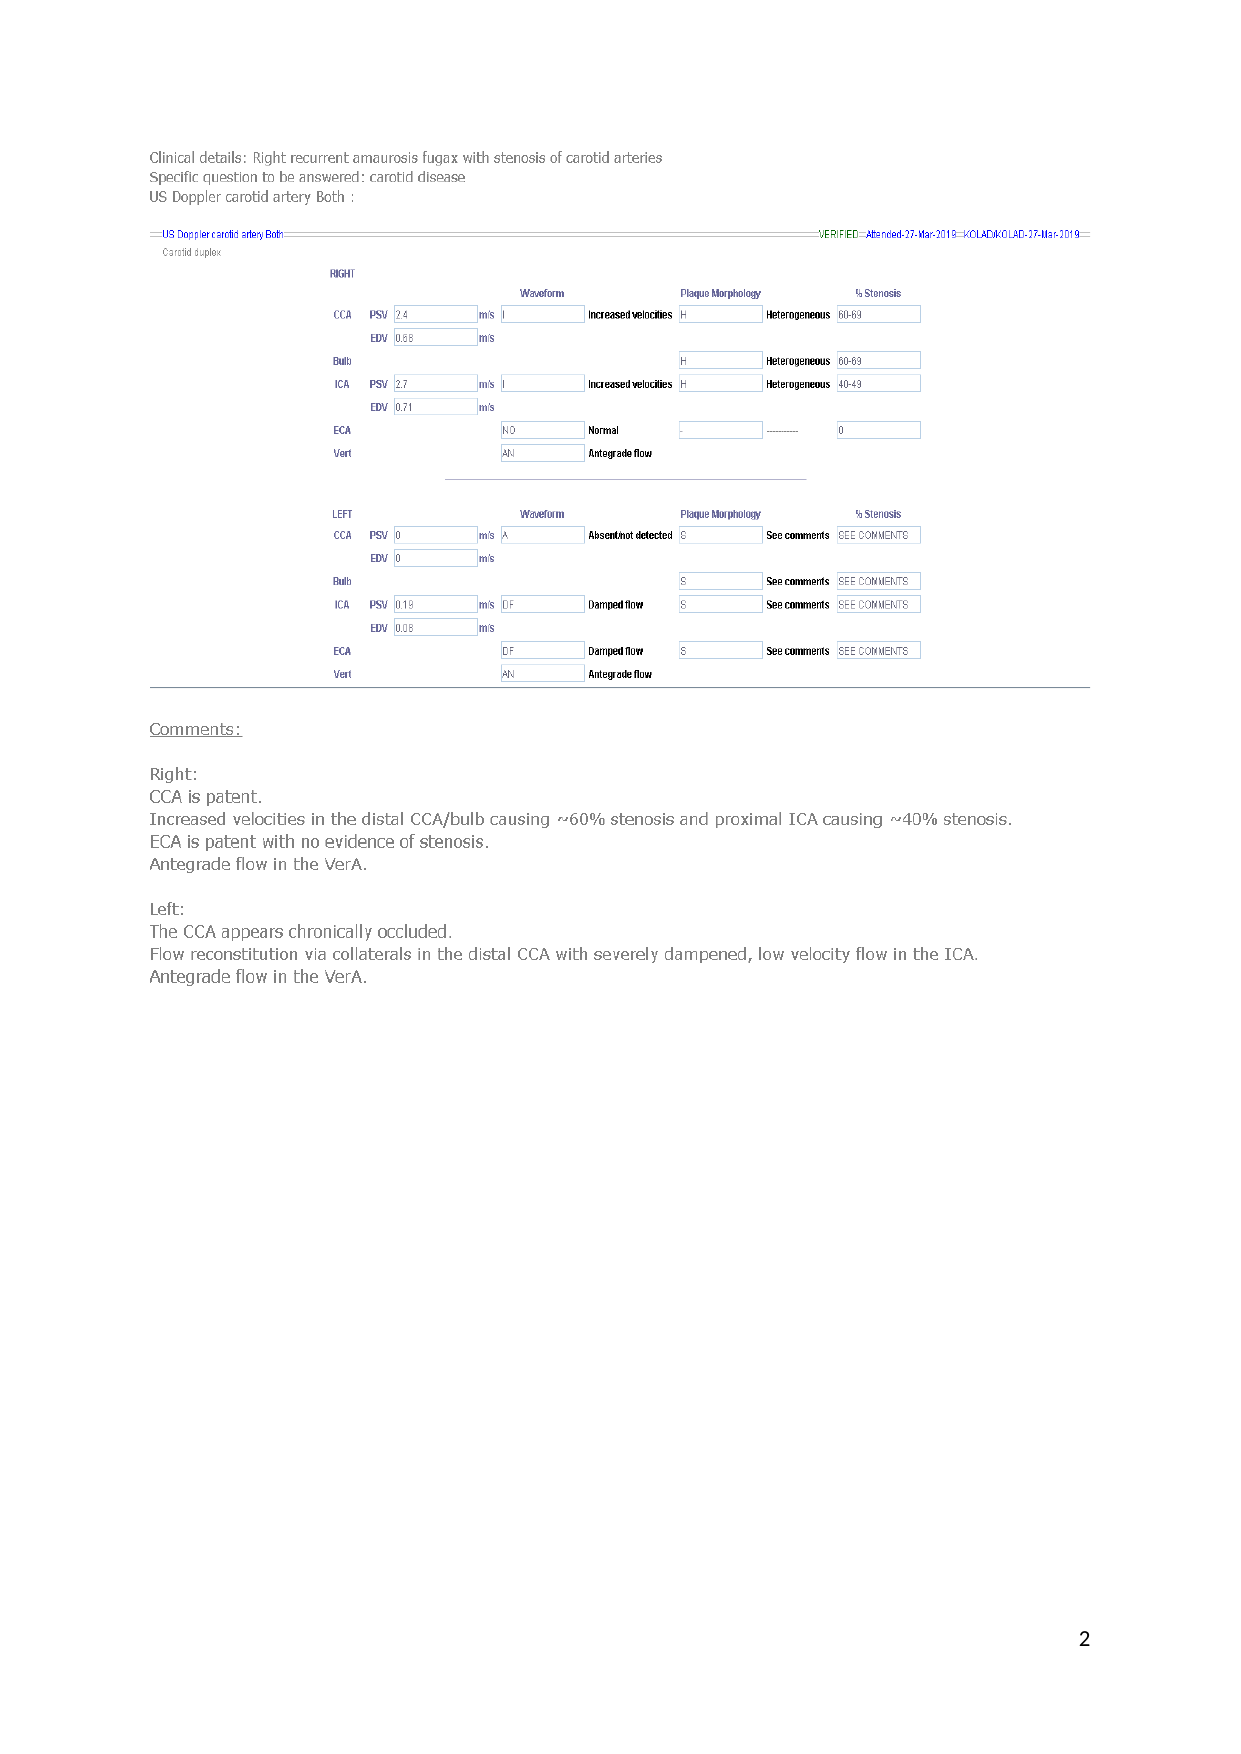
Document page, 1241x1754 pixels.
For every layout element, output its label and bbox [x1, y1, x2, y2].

picture [150, 150, 1091, 689]
picture [150, 707, 1089, 1026]
